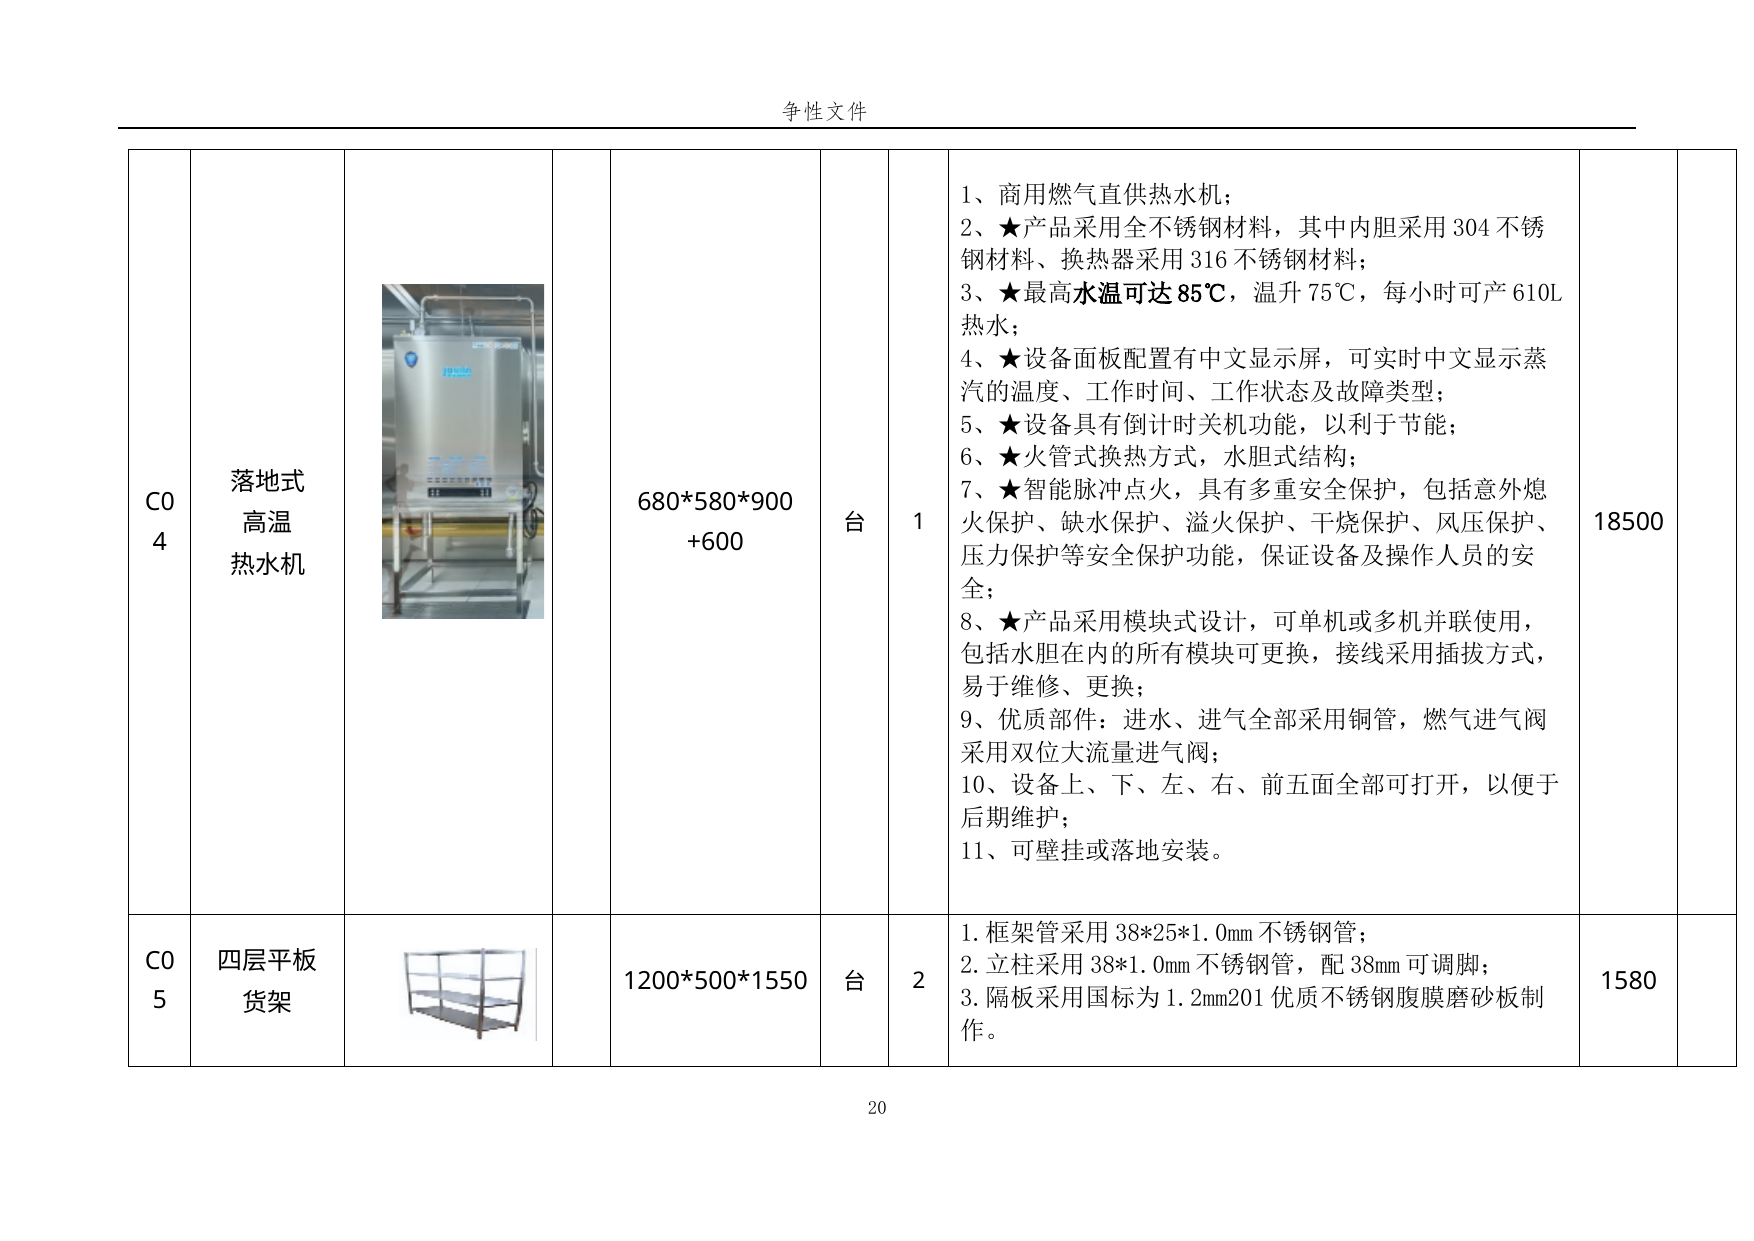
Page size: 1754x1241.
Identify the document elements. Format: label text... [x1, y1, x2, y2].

table_cell 四层平板 货架 [191, 915, 344, 1066]
table_cell 1、商用燃气直供热水机； 2、★产品采用全不锈钢材料，其中内胆采用304不锈钢材料、换热器采用316不锈钢材料； 3、★最高水温可达85℃，温升75℃，每小时可产610L热水； 4、★设备面板配置有中文显示屏，可实时中文显示蒸汽的温度、工作时间、工作状态及故障类型； 5、★设备具有倒计时关机功能，以利于节能； 6、★火管式换热方式，水胆式结构； 7、★智能脉冲点火，具有多重安全保护，包括意外熄火保护、缺水保护、溢火保护、干烧保护、风压保护、压力保护等安全保护功能，保证设备及操作人员的安全； 8、★产品采用模块式设计，可单机或多机并联使用，包括水胆在内的所有模块可更换，接线采用插拔方式，易于维修、更换； 9、优质部件：进水、进气全部采用铜管，燃气进气阀采用双位大流量进气阀； 10、设备上、下、左、右、前五面全部可打开，以便于后期维护； 11、可壁挂或落地安装。 [949, 150, 1579, 913]
picture [382, 284, 545, 619]
table_cell [1678, 150, 1736, 913]
table_cell 2 [889, 915, 948, 1066]
table_cell C05 [129, 915, 190, 1066]
table_cell [345, 915, 552, 1066]
table_cell [553, 150, 610, 913]
table_cell 18500 [1580, 150, 1677, 913]
table_cell [1678, 915, 1736, 1066]
table_cell C04 [129, 150, 190, 913]
table_cell 1.框架管采用38*25*1.0mm不锈钢管； 2.立柱采用38*1.0mm不锈钢管，配38mm可调脚； 3.隔板采用国标为1.2mm201优质不锈钢腹膜磨砂板制作。 [949, 915, 1579, 1066]
table_cell 落地式 高温 热水机 [191, 150, 344, 913]
table_cell 1200*500*1550 [611, 915, 820, 1066]
table_cell [345, 150, 552, 913]
table_cell 680*580*900 +600 [611, 150, 820, 913]
table_cell 1 [889, 150, 948, 913]
table_cell 1580 [1580, 915, 1677, 1066]
table_cell [553, 915, 610, 1066]
table_cell 台 [821, 150, 888, 913]
picture [398, 948, 538, 1041]
table_cell 台 [821, 915, 888, 1066]
